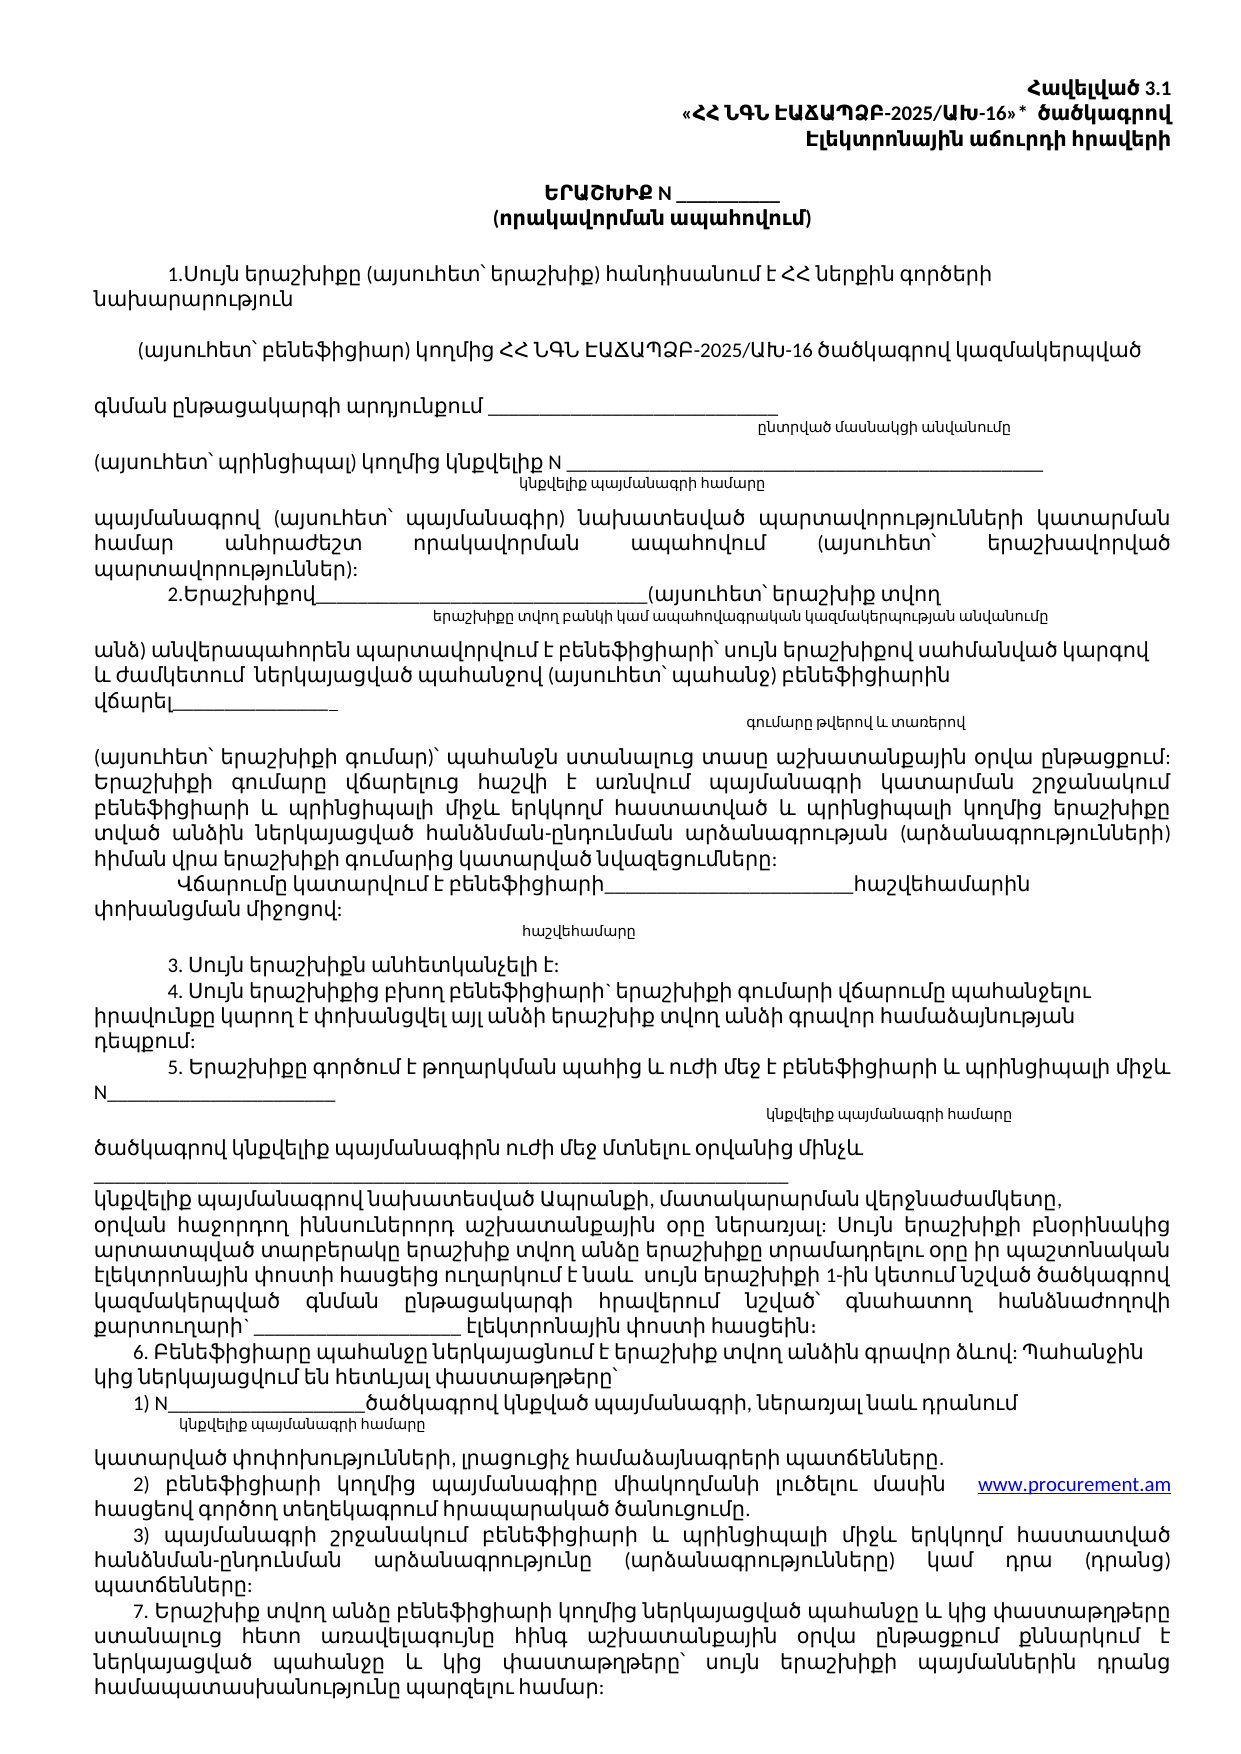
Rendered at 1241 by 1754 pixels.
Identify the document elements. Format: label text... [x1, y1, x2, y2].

text գնման ընթացակարգի արդյունքում ____________________________ [94, 393, 1171, 419]
text կատարված փոփոխությունների, լրացուցիչ համաձայնագրերի պատճենները. [94, 1446, 1171, 1471]
text ընտրված մասնակցի անվանումը [94, 419, 1171, 449]
text (այսուհետ՝ պրինցիպալ) կողմից կնքվելիք N ______________________________________________ կնքվելիք պայմանագրի համարը [94, 449, 1171, 505]
text կնքվելիք պայմանագրի համարը [610, 1105, 1171, 1136]
text (որակավորման ապահովում) [94, 205, 1171, 231]
text 1.Սույն երաշխիքը (այսուհետ՝ երաշխիք) հանդիսանում է ՀՀ ներքին գործերի նախարարություն [94, 261, 1171, 312]
text 2.Երաշխիքով________________________________(այսուհետ՝ երաշխիք տվող [94, 581, 1171, 607]
text Էլեկտրոնային աճուրդի հրավերի [94, 126, 1171, 151]
text 3) պայմանագրի շրջանակում բենեֆիցիարի և պրինցիպալի միջև երկկողմ հաստատված հանձնման-ընդունման արձանագրությունը (արձանագրությունները) կամ դրա (դրանց) պատճենները: [94, 1522, 1171, 1598]
text (այսուհետ՝ բենեֆիցիար) կողմից ՀՀ ՆԳՆ ԷԱՃԱՊՁԲ-2025/ԱԽ-16 ծածկագրով կազմակերպված [94, 337, 1171, 393]
text 5. Երաշխիքը գործում է թողարկման պահից և ուժի մեջ է բենեֆիցիարի և պրինցիպալի միջև N______________________ [94, 1054, 1171, 1105]
text «ՀՀ ՆԳՆ ԷԱՃԱՊՁԲ-2025/ԱԽ-16»* ծածկագրով [94, 100, 1171, 126]
text հաշվեհամարը [167, 922, 1171, 952]
text ԵՐԱՇԽԻՔ N __________ [94, 180, 1171, 205]
text 4. Սույն երաշխիքից բխող բենեֆիցիարի` երաշխիքի գումարի վճարումը պահանջելու իրավունքը կարող է փոխանցվել այլ անձի երաշխիք տվող անձի գրավոր համաձայնության դեպքում: [94, 978, 1171, 1054]
text 3. Սույն երաշխիքն անհետկանչելի է: [94, 952, 1171, 978]
text օրվան հաջորդող իննսուներորդ աշխատանքային օրը ներառյալ: Սույն երաշխիքի բնօրինակից արտատպված տարբերակը երաշխիք տվող անձը երաշխիքը տրամադրելու օրը իր պաշտոնական էլեկտրոնային փոստի հասցեից ուղարկում է նաև սույն երաշխիքի 1-ին կետում նշված ծածկագրով կազմակերպված գնման ընթացակարգի հրավերում նշված՝ գնահատող հանձնաժողովի քարտուղարի` ____________________ էլեկտրոնային փոստի հասցեին։ [94, 1212, 1171, 1339]
text ___________________________________________________________________ [94, 1161, 1171, 1186]
text Հավելված 3.1 [94, 75, 1171, 100]
text կնքվելիք պայմանագրով նախատեսված Ապրանքի, մատակարարման վերջնաժամկետը, [94, 1186, 1171, 1212]
text 1) N___________________ծածկագրով կնքված պայմանագրի, ներառյալ նաև դրանում [94, 1390, 1171, 1415]
text ծածկագրով կնքվելիք պայմանագիրն ուժի մեջ մտնելու օրվանից մինչև [94, 1136, 1171, 1161]
text անձ) անվերապահորեն պարտավորվում է բենեֆիցիարի՝ սույն երաշխիքով սահմանված կարգով և ժամկետում ներկայացված պահանջով (այսուհետ՝ պահանջ) բենեֆիցիարին վճարել_______________ [94, 637, 1171, 713]
text գումարը թվերով և տառերով [241, 713, 1171, 744]
text 7. Երաշխիք տվող անձը բենեֆիցիարի կողմից ներկայացված պահանջը և կից փաստաթղթերը ստանալուց հետո առավելագույնը հինգ աշխատանքային օրվա ընթացքում քննարկում է ներկայացված պահանջը և կից փաստաթղթերը՝ սույն երաշխիքի պայմաններին դրանց համապատասխանությունը պարզելու համար: [94, 1598, 1171, 1700]
text 6. Բենեֆիցիարը պահանջը ներկայացնում է երաշխիք տվող անձին գրավոր ձևով: Պահանջին կից ներկայացվում են հետևյալ փաստաթղթերը՝ [94, 1339, 1171, 1390]
text Վճարումը կատարվում է բենեֆիցիարի________________________հաշվեհամարին փոխանցման միջոցով: [94, 871, 1171, 922]
text 2) բենեֆիցիարի կողմից պայմանագիրը միակողմանի լուծելու մասին www.procurement.am հասցեով գործող տեղեկագրում հրապարակած ծանուցումը. [94, 1471, 1171, 1522]
text պայմանագրով (այսուհետ՝ պայմանագիր) նախատեսված պարտավորությունների կատարման համար անհրաժեշտ որակավորման ապահովում (այսուհետ՝ երաշխավորված պարտավորություններ): [94, 505, 1171, 581]
text (այսուհետ՝ երաշխիքի գումար)՝ պահանջն ստանալուց տասը աշխատանքային օրվա ընթացքում: Երաշխիքի գումարը վճարելուց հաշվի է առնվում պայմանագրի կատարման շրջանակում բենեֆիցիարի և պրինցիպալի միջև երկկողմ հաստատված և պրինցիպալի կողմից երաշխիքը տված անձին ներկայացված հանձնման-ընդունման արձանագրության (արձանագրությունների) հիման վրա երաշխիքի գումարից կատարված նվազեցումները: [94, 744, 1171, 871]
text երաշխիքը տվող բանկի կամ ապահովագրական կազմակերպության անվանումը [94, 607, 1171, 637]
text կնքվելիք պայմանագրի համարը [94, 1415, 1171, 1446]
